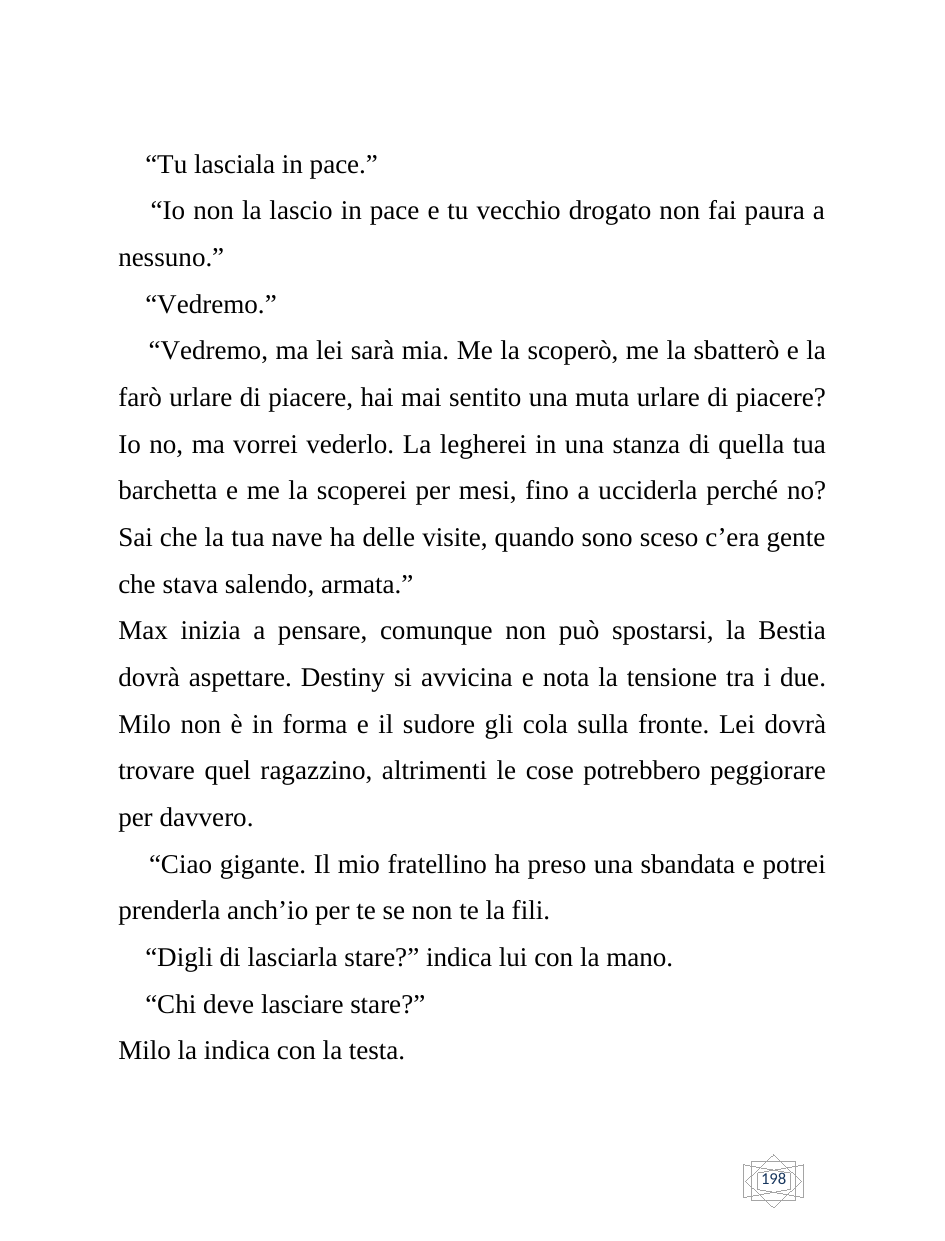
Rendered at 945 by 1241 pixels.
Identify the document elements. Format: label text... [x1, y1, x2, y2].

text “Vedremo, ma lei sarà mia. Me la scoperò, me la sbatterò e la farò urlare di piacere, hai mai sentito una muta urlare di piacere? Io no, ma vorrei vederlo. La legherei in una stanza di quella tua barchetta e me la scoperei per mesi, fino a ucciderla perché no? Sai che la tua nave ha delle visite, quando sono sceso c’era gente che stava salendo, armata.” [118, 334, 827, 599]
text “Tu lasciala in pace.” [118, 148, 827, 179]
text “Chi deve lasciare stare?” [118, 988, 827, 1019]
text “Ciao gigante. Il mio fratellino ha preso una sbandata e potrei prenderla anch’io per te se non te la fili. [118, 848, 827, 926]
text “Vedremo.” [118, 288, 827, 319]
text Max inizia a pensare, comunque non può spostarsi, la Bestia dovrà aspettare. Destiny si avvicina e nota la tensione tra i due. Milo non è in forma e il sudore gli cola sulla fronte. Lei dovrà trovare quel ragazzino, altrimenti le cose potrebbero peggiorare per davvero. [118, 614, 827, 832]
text Milo la indica con la testa. [118, 1034, 827, 1066]
text “Io non la lascio in pace e tu vecchio drogato non fai paura a nessuno.” [118, 194, 827, 272]
text “Digli di lasciarla stare?” indica lui con la mano. [118, 941, 827, 972]
